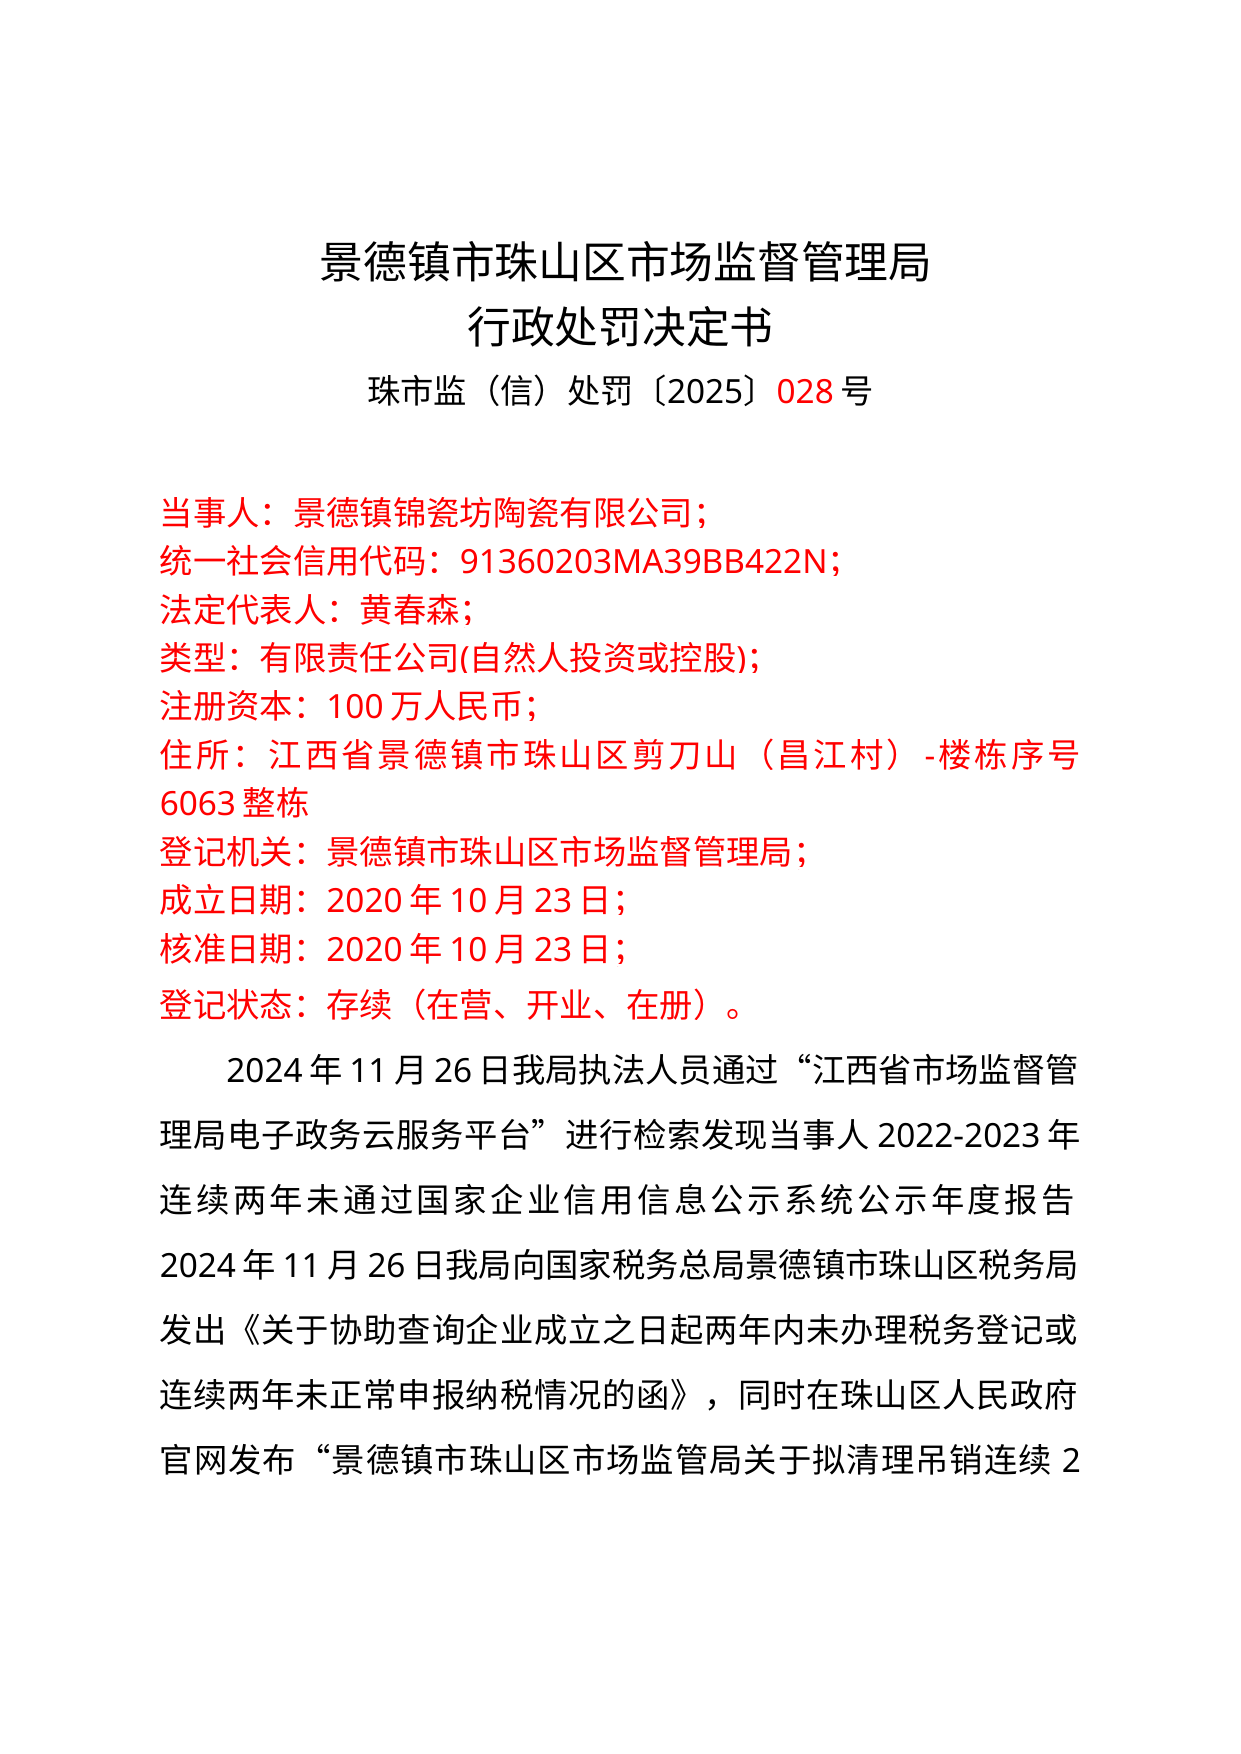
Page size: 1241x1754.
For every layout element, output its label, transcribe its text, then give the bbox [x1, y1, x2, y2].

subtitle 景德镇市珠山区市场监督管理局 [159, 227, 1081, 292]
text 统一社会信用代码：91360203MA39BB422N； [159, 535, 1081, 584]
text 珠市监（信）处罚〔2025〕028号 [159, 357, 1081, 422]
text 注册资本：100万人民币； [159, 680, 1081, 729]
text 登记状态：存续（在营、开业、在册）。 [159, 971, 1081, 1036]
text 登记机关：景德镇市珠山区市场监督管理局； [159, 826, 1081, 874]
text 当事人：景德镇锦瓷坊陶瓷有限公司； [159, 487, 1081, 535]
text 住所：江西省景德镇市珠山区剪刀山（昌江村）-楼栋序号6063整栋 [159, 729, 1081, 826]
text 成立日期：2020年10月23日； [159, 874, 1081, 922]
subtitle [159, 1036, 1081, 1491]
text 法定代表人：黄春森； [159, 584, 1081, 632]
text 核准日期：2020年10月23日； [159, 922, 1081, 971]
text 类型：有限责任公司(自然人投资或控股)； [159, 632, 1081, 680]
subtitle 行政处罚决定书 [159, 292, 1081, 357]
